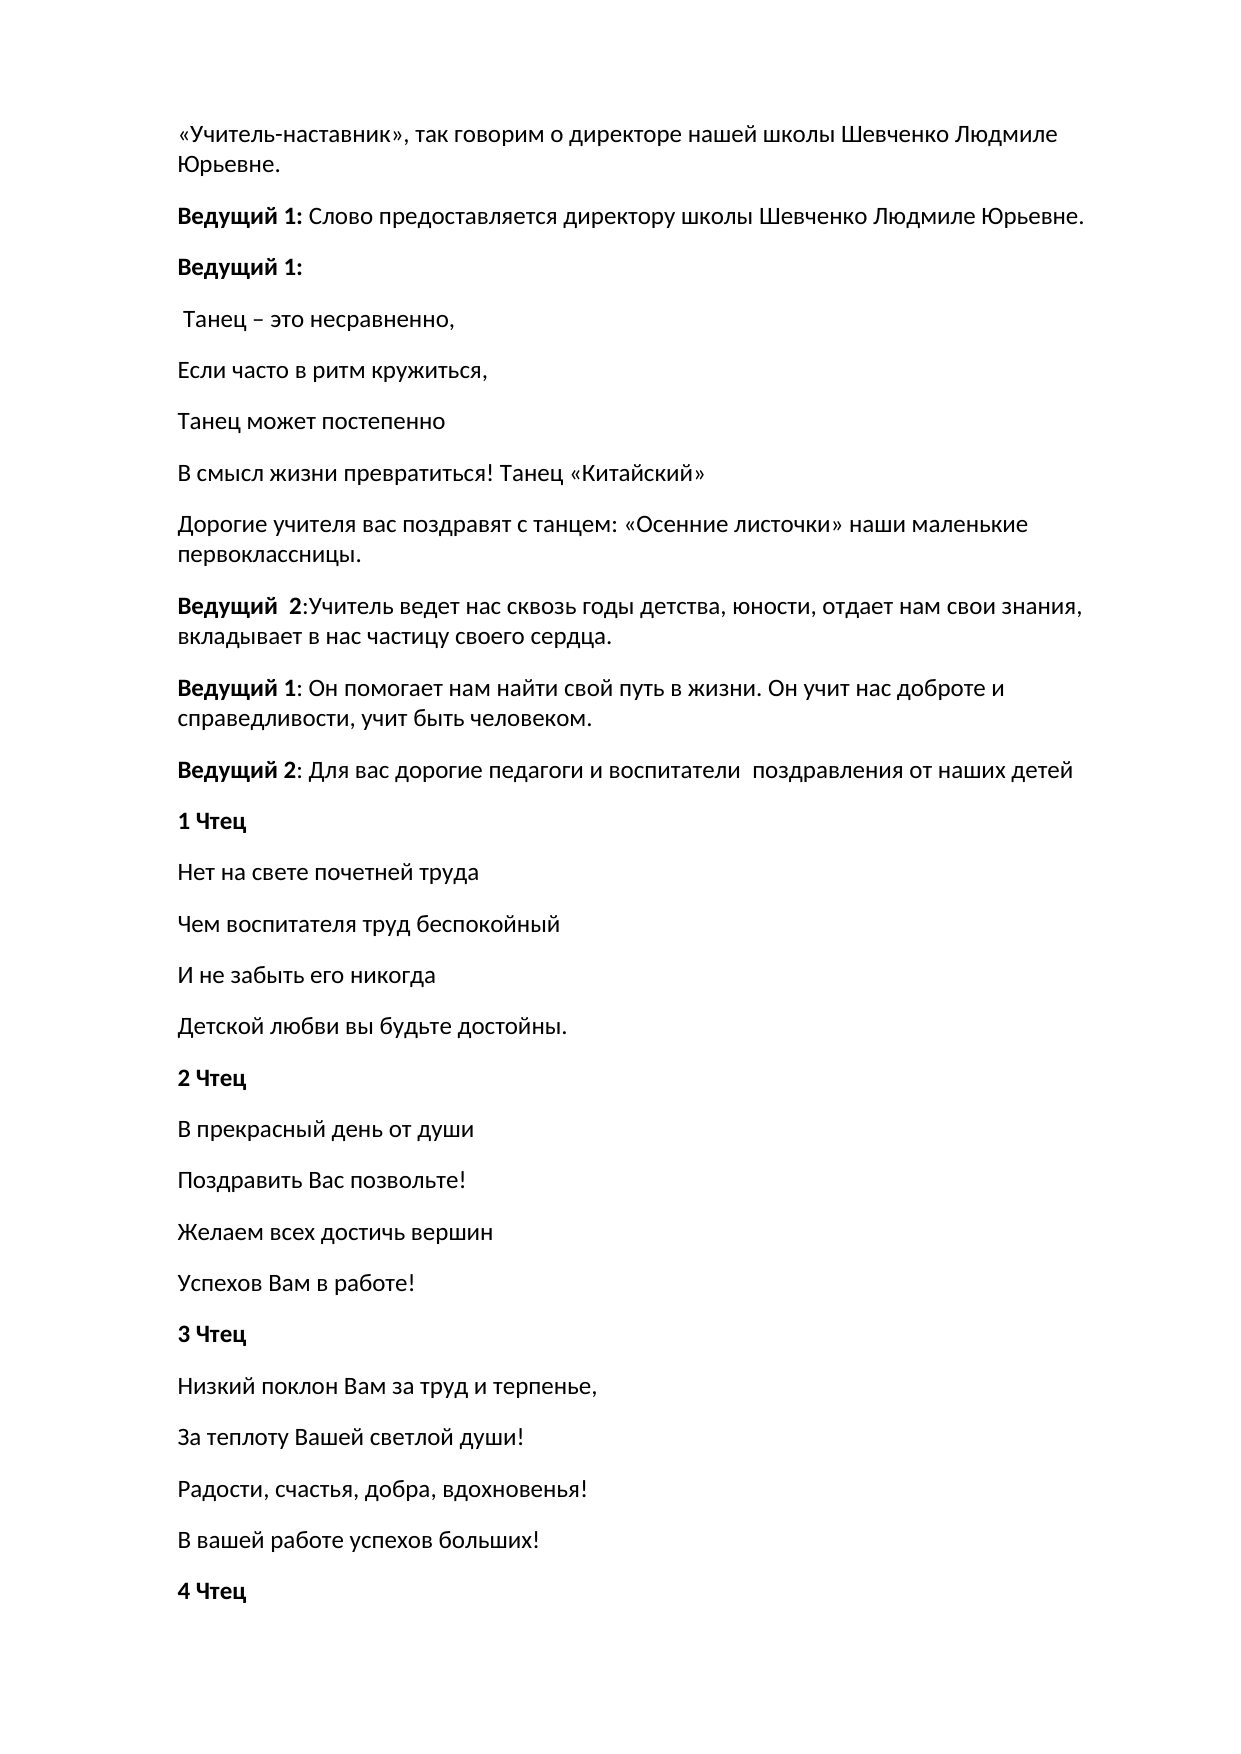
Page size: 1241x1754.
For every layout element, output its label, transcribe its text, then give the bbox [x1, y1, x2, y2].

text В вашей работе успехов больших! [177, 1524, 1152, 1554]
text Успехов Вам в работе! [177, 1267, 1152, 1298]
text И не забыть его никогда [177, 959, 1152, 990]
text Ведущий 1: Он помогает нам найти свой путь в жизни. Он учит нас доброте и справедливости, учит быть человеком. [177, 672, 1152, 733]
text 3 Чтец [177, 1319, 1152, 1349]
text За теплоту Вашей светлой души! [177, 1421, 1152, 1452]
text В прекрасный день от души [177, 1113, 1152, 1144]
text Ведущий 2: Для вас дорогие педагоги и воспитатели поздравления от наших детей [177, 754, 1152, 784]
text Поздравить Вас позвольте! [177, 1164, 1152, 1195]
text Дорогие учителя вас поздравят с танцем: «Осенние листочки» наши маленькие первоклассницы. [177, 508, 1152, 569]
text 4 Чтец [177, 1575, 1152, 1606]
text 1 Чтец [177, 805, 1152, 836]
text Ведущий 1: [177, 251, 1152, 282]
text Нет на свете почетней труда [177, 856, 1152, 887]
text В смысл жизни превратиться! Танец «Китайский» [177, 457, 1152, 487]
text Детской любви вы будьте достойны. [177, 1011, 1152, 1041]
text Танец – это несравненно, [177, 303, 1152, 333]
text Если часто в ритм кружиться, [177, 354, 1152, 384]
text Радости, счастья, добра, вдохновенья! [177, 1473, 1152, 1503]
text Желаем всех достичь вершин [177, 1216, 1152, 1246]
text Ведущий 2:Учитель ведет нас сквозь годы детства, юности, отдает нам свои знания, вкладывает в нас частицу своего сердца. [177, 590, 1152, 651]
text Ведущий 1: Слово предоставляется директору школы Шевченко Людмиле Юрьевне. [177, 200, 1152, 231]
text Чем воспитателя труд беспокойный [177, 908, 1152, 938]
text Низкий поклон Вам за труд и терпенье, [177, 1370, 1152, 1401]
text Танец может постепенно [177, 405, 1152, 436]
text «Учитель-наставник», так говорим о директоре нашей школы Шевченко Людмиле Юрьевне. [177, 118, 1152, 179]
text 2 Чтец [177, 1062, 1152, 1092]
